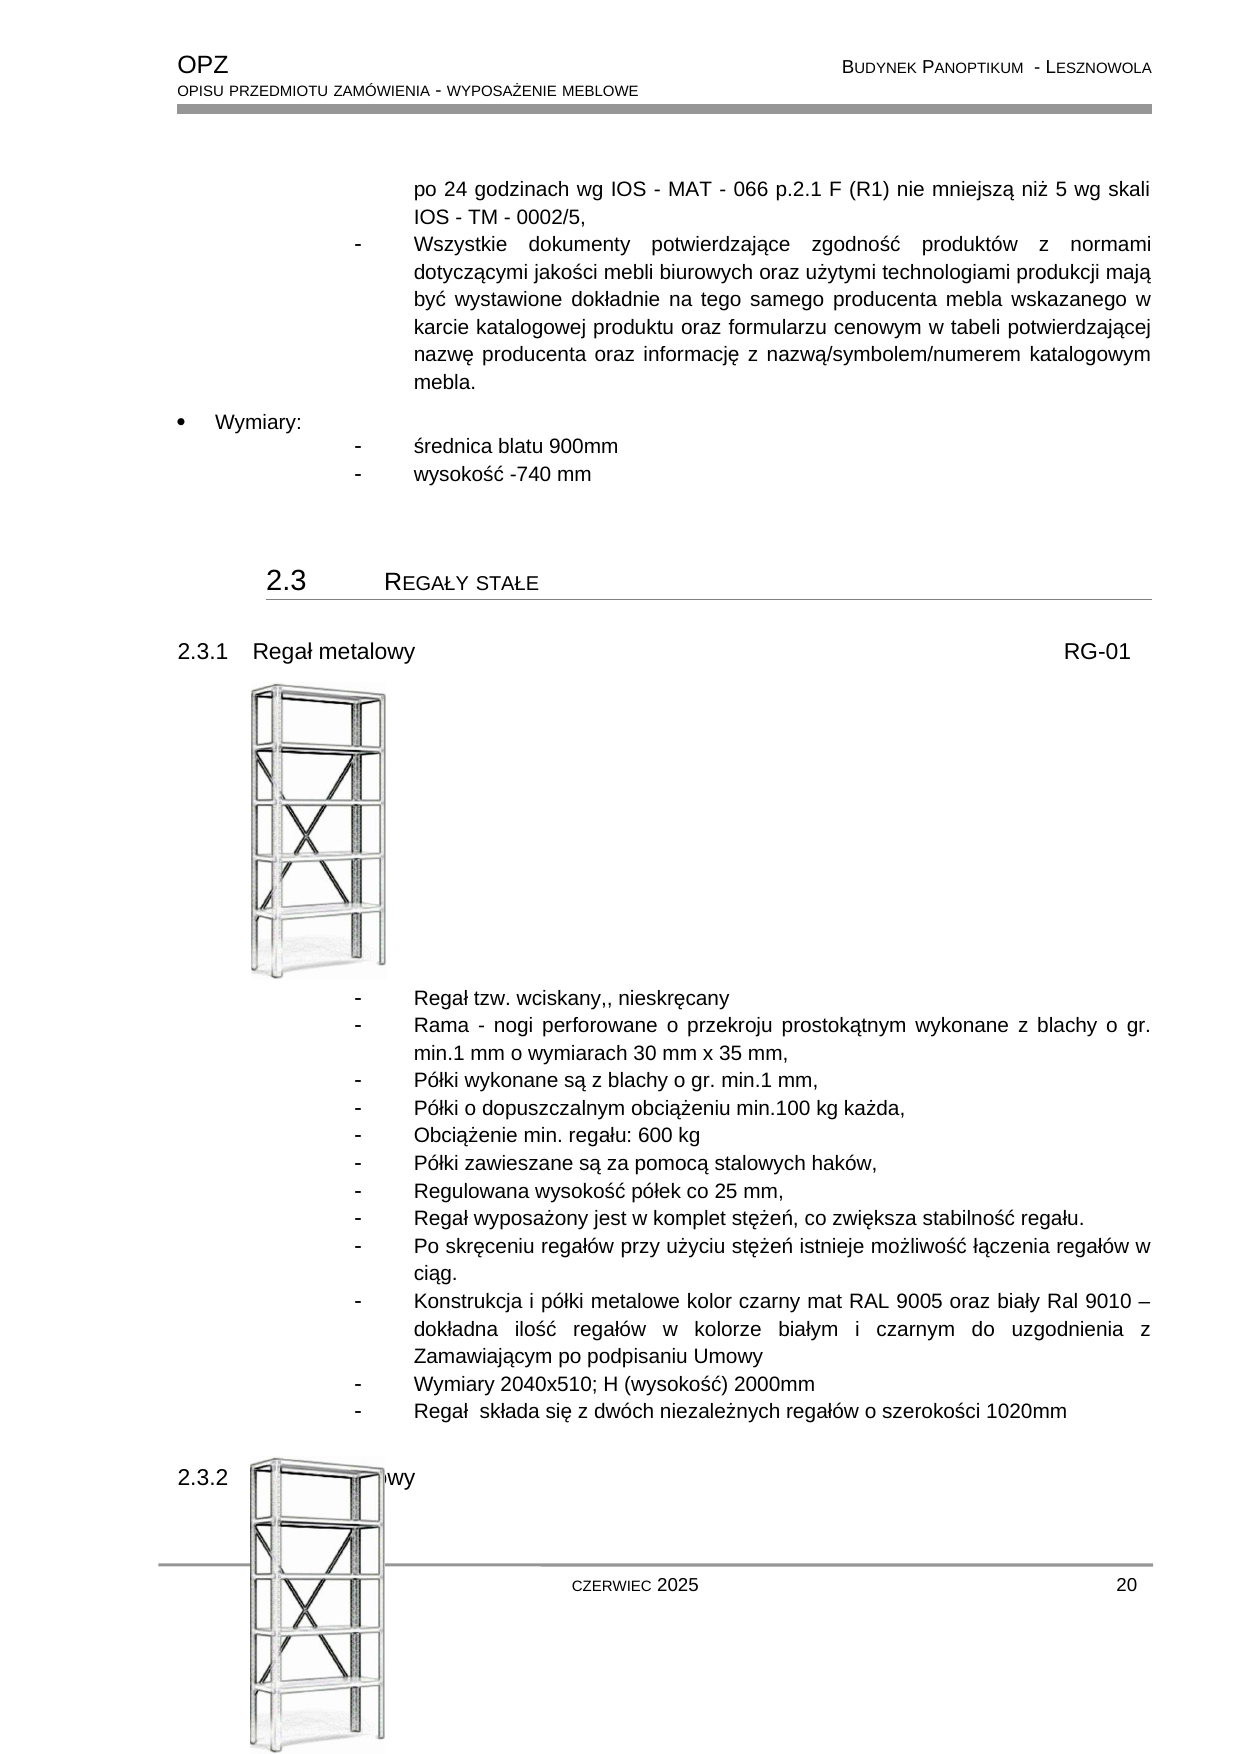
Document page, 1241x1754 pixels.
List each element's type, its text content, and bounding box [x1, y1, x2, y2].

list Wymiary: [177, 410, 1152, 434]
subtitle Regał metalowy RG-02 [385, 1464, 1152, 1490]
list Półki wykonane są z blachy o gr. min.1 mm, [354, 1068, 1152, 1092]
picture [250, 682, 386, 979]
subtitle Regał metalowy RG-02 [177, 1464, 249, 1490]
list Wszystkie dokumenty potwierdzające zgodność produktów z normami dotyczącymi jakości mebli biurowych oraz użytymi technologiami produkcji mają być wystawione dokładnie na tego samego producenta mebla wskazanego w karcie katalogowej produktu oraz formularzu cenowym w tabeli potwierdzającej nazwę producenta oraz informację z nazwą/symbolem/numerem katalogowym mebla. [354, 232, 1152, 394]
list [354, 177, 1152, 229]
list Regulowana wysokość półek co 25 mm, [354, 1178, 1152, 1202]
list Regał tzw. wciskany,, nieskręcany [354, 985, 1152, 1009]
list Obciążenie min. regału: 600 kg [354, 1123, 1152, 1147]
subtitle Regały stałe [266, 563, 1152, 599]
picture [249, 1456, 385, 1753]
list Półki o dopuszczalnym obciążeniu min.100 kg każda, [354, 1096, 1152, 1120]
subtitle Regał metalowy RG-01 [177, 638, 1152, 664]
list Regał składa się z dwóch niezależnych regałów o szerokości 1020mm [354, 1399, 1152, 1423]
list wysokość -740 mm [354, 461, 1152, 486]
list Regał wyposażony jest w komplet stężeń, co zwiększa stabilność regału. [354, 1206, 1152, 1230]
list średnica blatu 900mm [354, 434, 1152, 458]
list Półki zawieszane są za pomocą stalowych haków, [354, 1151, 1152, 1175]
list Po skręceniu regałów przy użyciu stężeń istnieje możliwość łączenia regałów w ciąg. [354, 1234, 1152, 1285]
list Wymiary 2040x510; H (wysokość) 2000mm [354, 1371, 1152, 1395]
list Rama - nogi perforowane o przekroju prostokątnym wykonane z blachy o gr. min.1 mm o wymiarach 30 mm x 35 mm, [354, 1013, 1152, 1064]
list Konstrukcja i półki metalowe kolor czarny mat RAL 9005 oraz biały Ral 9010 – dokładna ilość regałów w kolorze białym i czarnym do uzgodnienia z Zamawiającym po podpisaniu Umowy [354, 1289, 1152, 1368]
